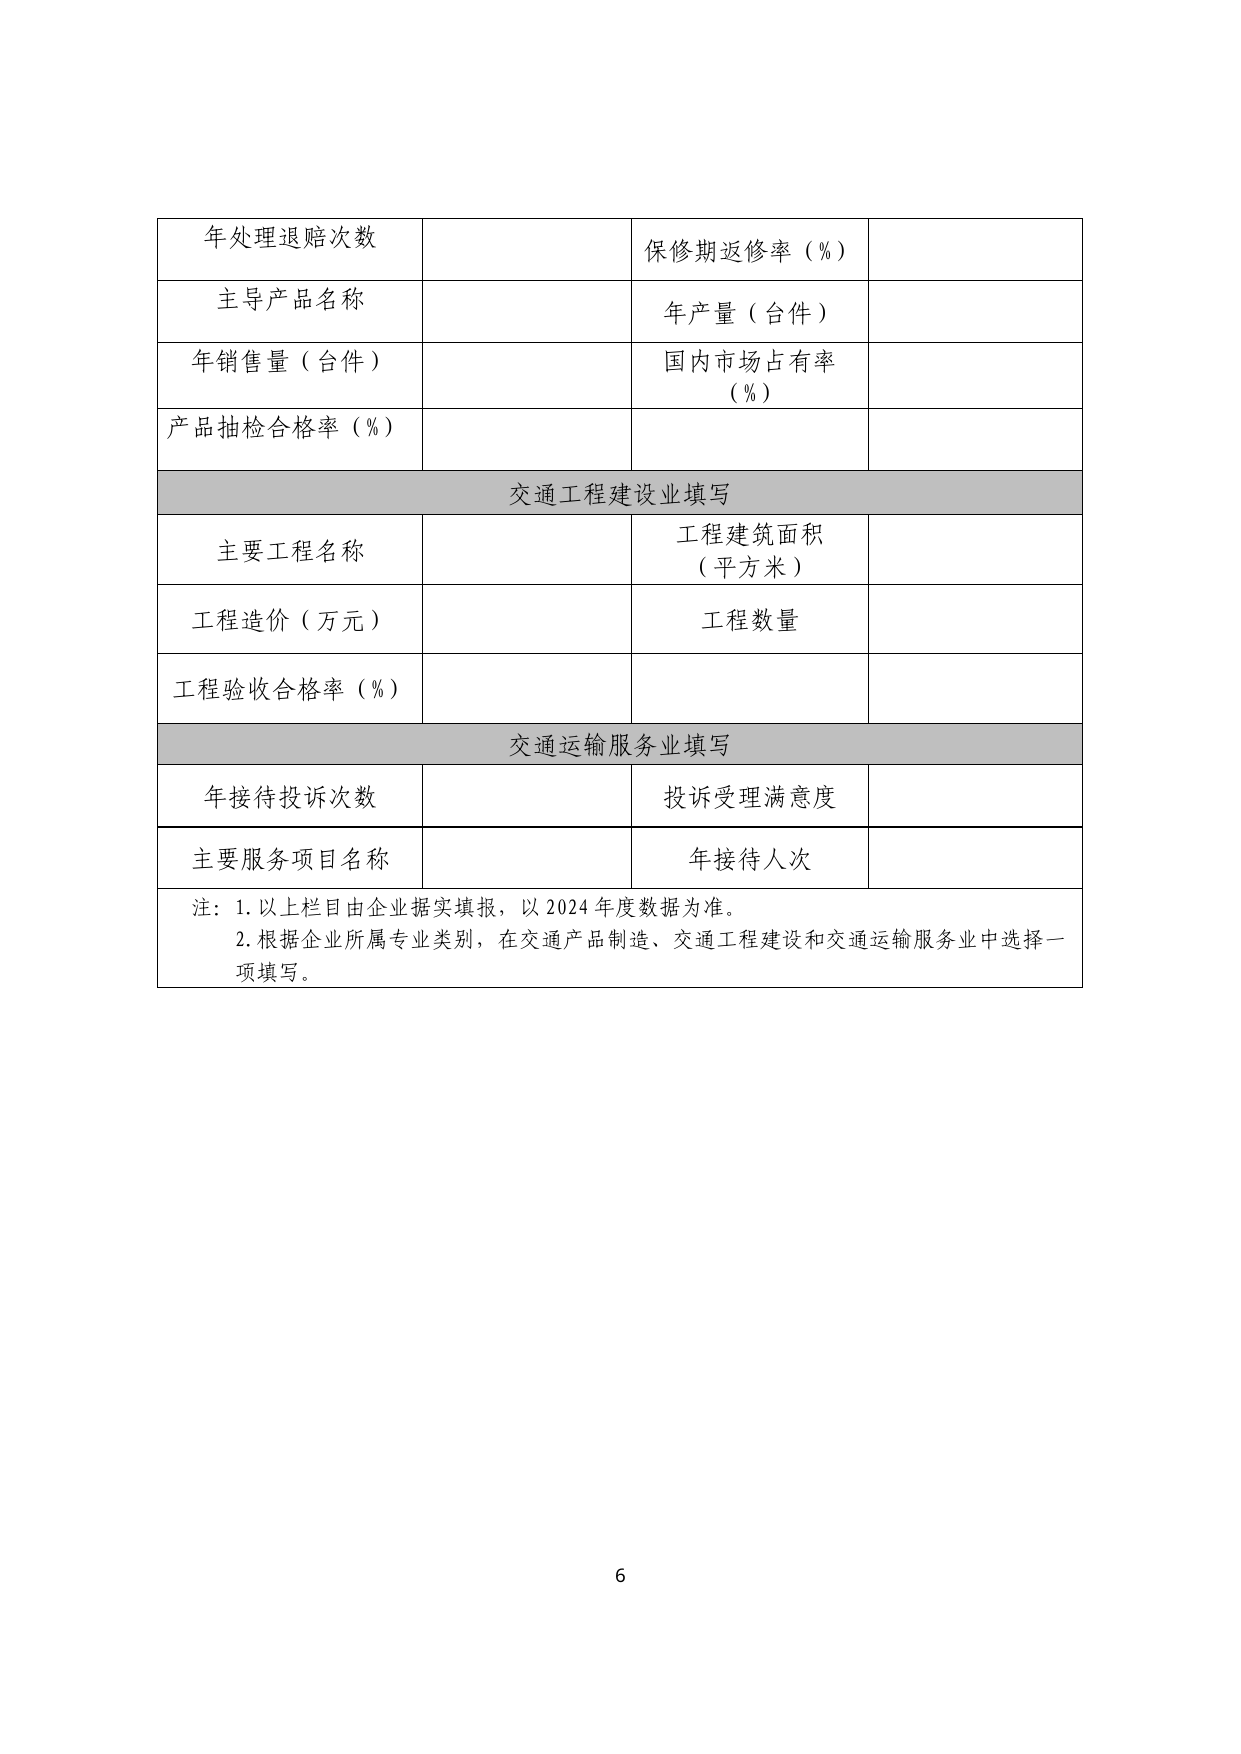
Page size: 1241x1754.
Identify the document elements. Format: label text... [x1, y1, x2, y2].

table_cell [869, 828, 1082, 888]
table_cell [423, 219, 631, 280]
table_cell 主导产品名称 [158, 281, 422, 342]
table_cell [632, 654, 868, 722]
table_cell [423, 281, 631, 342]
table_cell 投诉受理满意度 [632, 765, 868, 826]
table_cell 工程建筑面积 （平方米） [632, 515, 868, 583]
table_cell 年产量（台件） [632, 281, 868, 342]
table_cell [869, 515, 1082, 583]
table_cell 年处理退赔次数 [158, 219, 422, 280]
table_cell [869, 765, 1082, 826]
table_cell 交通运输服务业填写 [158, 724, 1082, 764]
table_cell [869, 343, 1082, 408]
table_cell [423, 654, 631, 722]
table_cell [423, 828, 631, 888]
table_cell 主要服务项目名称 [158, 828, 422, 888]
table_cell 年接待投诉次数 [158, 765, 422, 826]
table_cell [869, 654, 1082, 722]
table_cell 注：1.以上栏目由企业据实填报，以2024年度数据为准。 2.根据企业所属专业类别，在交通产品制造、交通工程建设和交通运输服务业中选择一项填写。 [158, 889, 1082, 987]
table_cell 主要工程名称 [158, 515, 422, 583]
table_cell [423, 765, 631, 826]
table_cell [632, 409, 868, 470]
table_cell 工程数量 [632, 585, 868, 653]
table_cell [423, 343, 631, 408]
table_cell [869, 281, 1082, 342]
table_cell 工程造价（万元） [158, 585, 422, 653]
table_cell [869, 219, 1082, 280]
table_cell [869, 409, 1082, 470]
table_cell [869, 585, 1082, 653]
table_cell 保修期返修率（%） [632, 219, 868, 280]
table_cell 工程验收合格率（%） [158, 654, 422, 722]
table_cell 年销售量（台件） [158, 343, 422, 408]
table_cell 交通工程建设业填写 [158, 471, 1082, 514]
table_cell [423, 515, 631, 583]
table_cell 年接待人次 [632, 828, 868, 888]
table_cell [423, 409, 631, 470]
table_cell 产品抽检合格率（%） [158, 409, 422, 470]
table_cell [423, 585, 631, 653]
table_cell 国内市场占有率（%） [632, 343, 868, 408]
